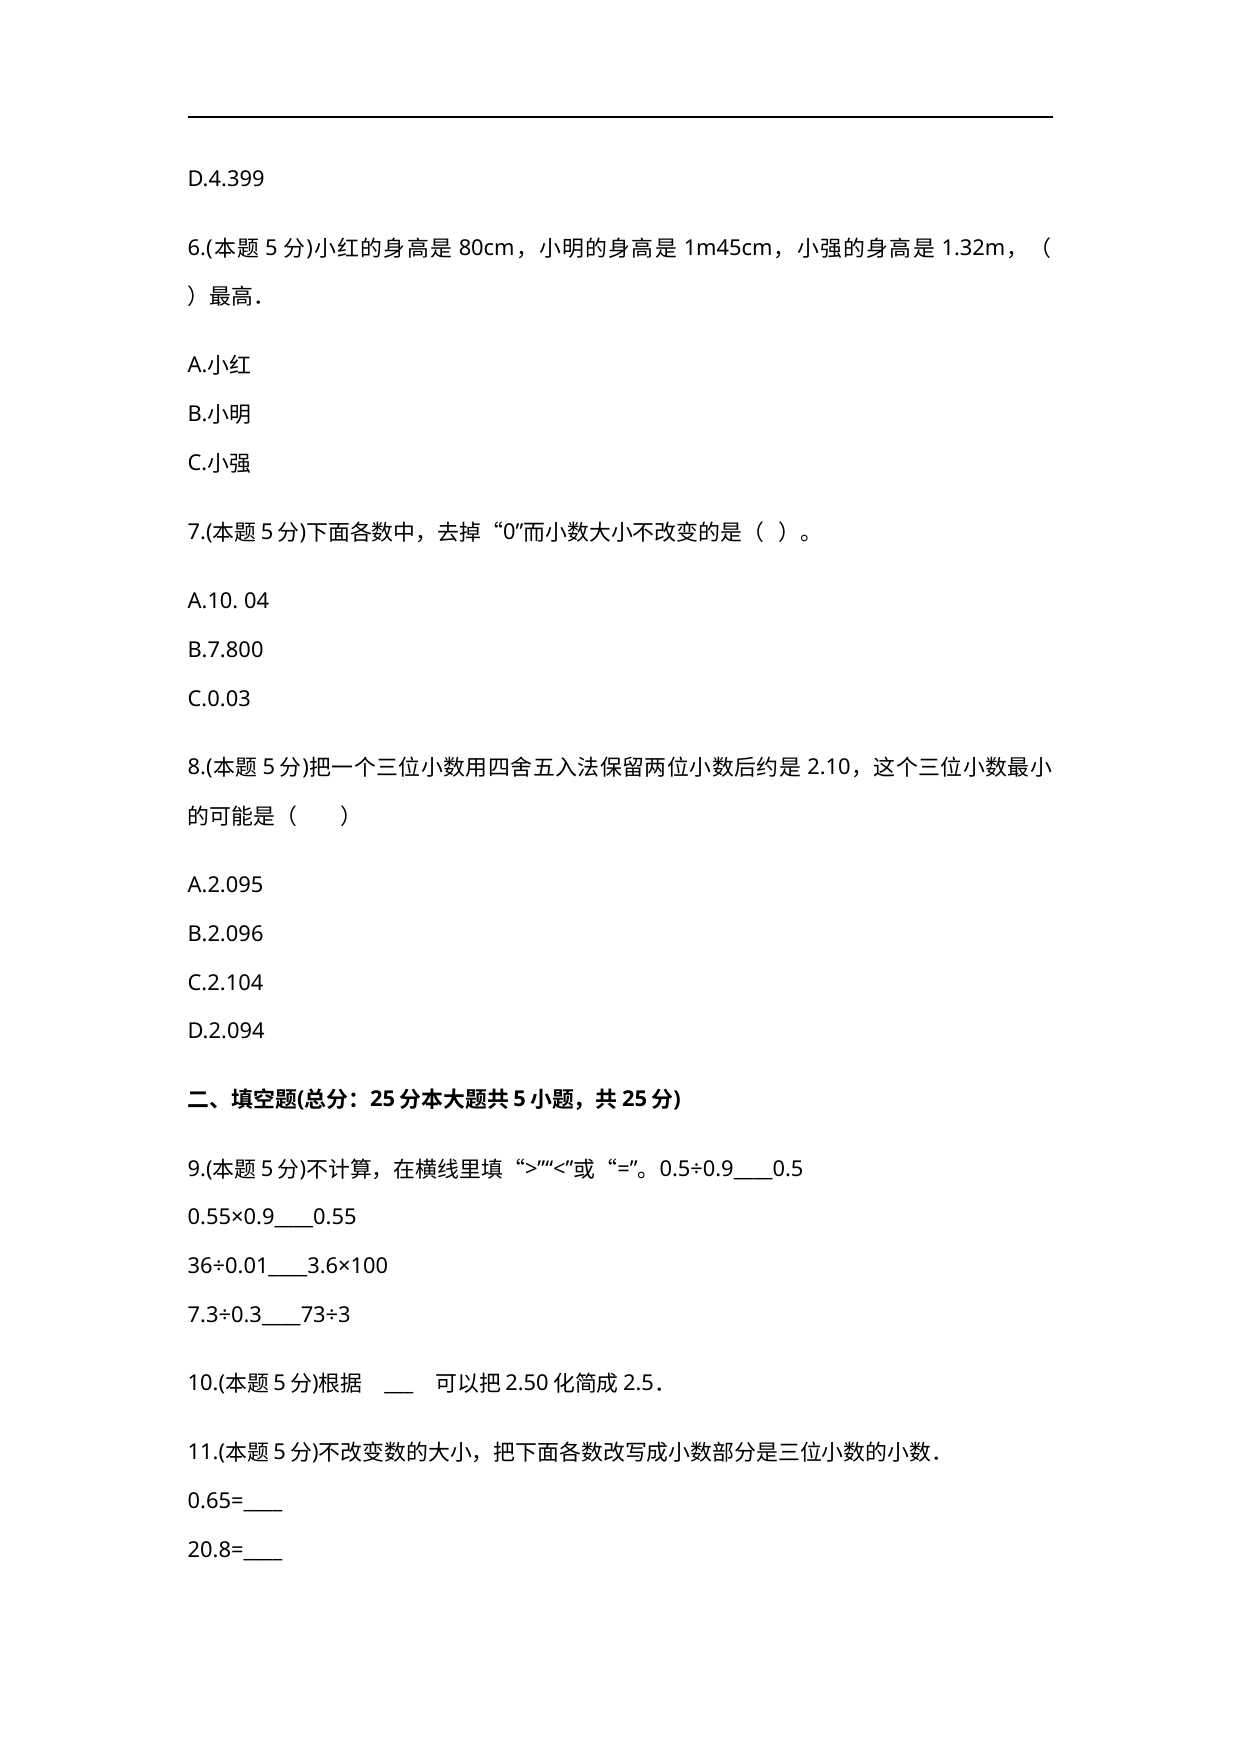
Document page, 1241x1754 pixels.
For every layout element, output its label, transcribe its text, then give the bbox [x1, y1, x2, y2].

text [187, 1435, 1053, 1565]
text 二、填空题(总分：25分本大题共5小题，共25分) [187, 1082, 1053, 1114]
text A.2.095 B.2.096 C.2.104 D.2.094 [187, 868, 1053, 1046]
text A.10. 04 B.7.800 C.0.03 [187, 584, 1053, 714]
text 8.(本题5分)把一个三位小数用四舍五入法保留两位小数后约是2.10，这个三位小数最小的可能是（ ） [187, 750, 1053, 831]
text 6.(本题5分)小红的身高是80cm，小明的身高是1m45cm，小强的身高是1.32m，（ ）最高． [187, 230, 1053, 311]
text 7.(本题5分)下面各数中，去掉“0”而小数大小不改变的是（ ）。 [187, 515, 1053, 547]
text 10.(本题5分)根据 ___ 可以把2.50化简成2.5． [187, 1366, 1053, 1398]
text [187, 162, 1053, 194]
text 9.(本题5分)不计算，在横线里填“>”“<”或“=”。0.5÷0.9____0.5 0.55×0.9____0.55 36÷0.01____3.6×100 7.3÷0.3____73÷3 [187, 1151, 1053, 1330]
text A.小红 B.小明 C.小强 [187, 348, 1053, 478]
